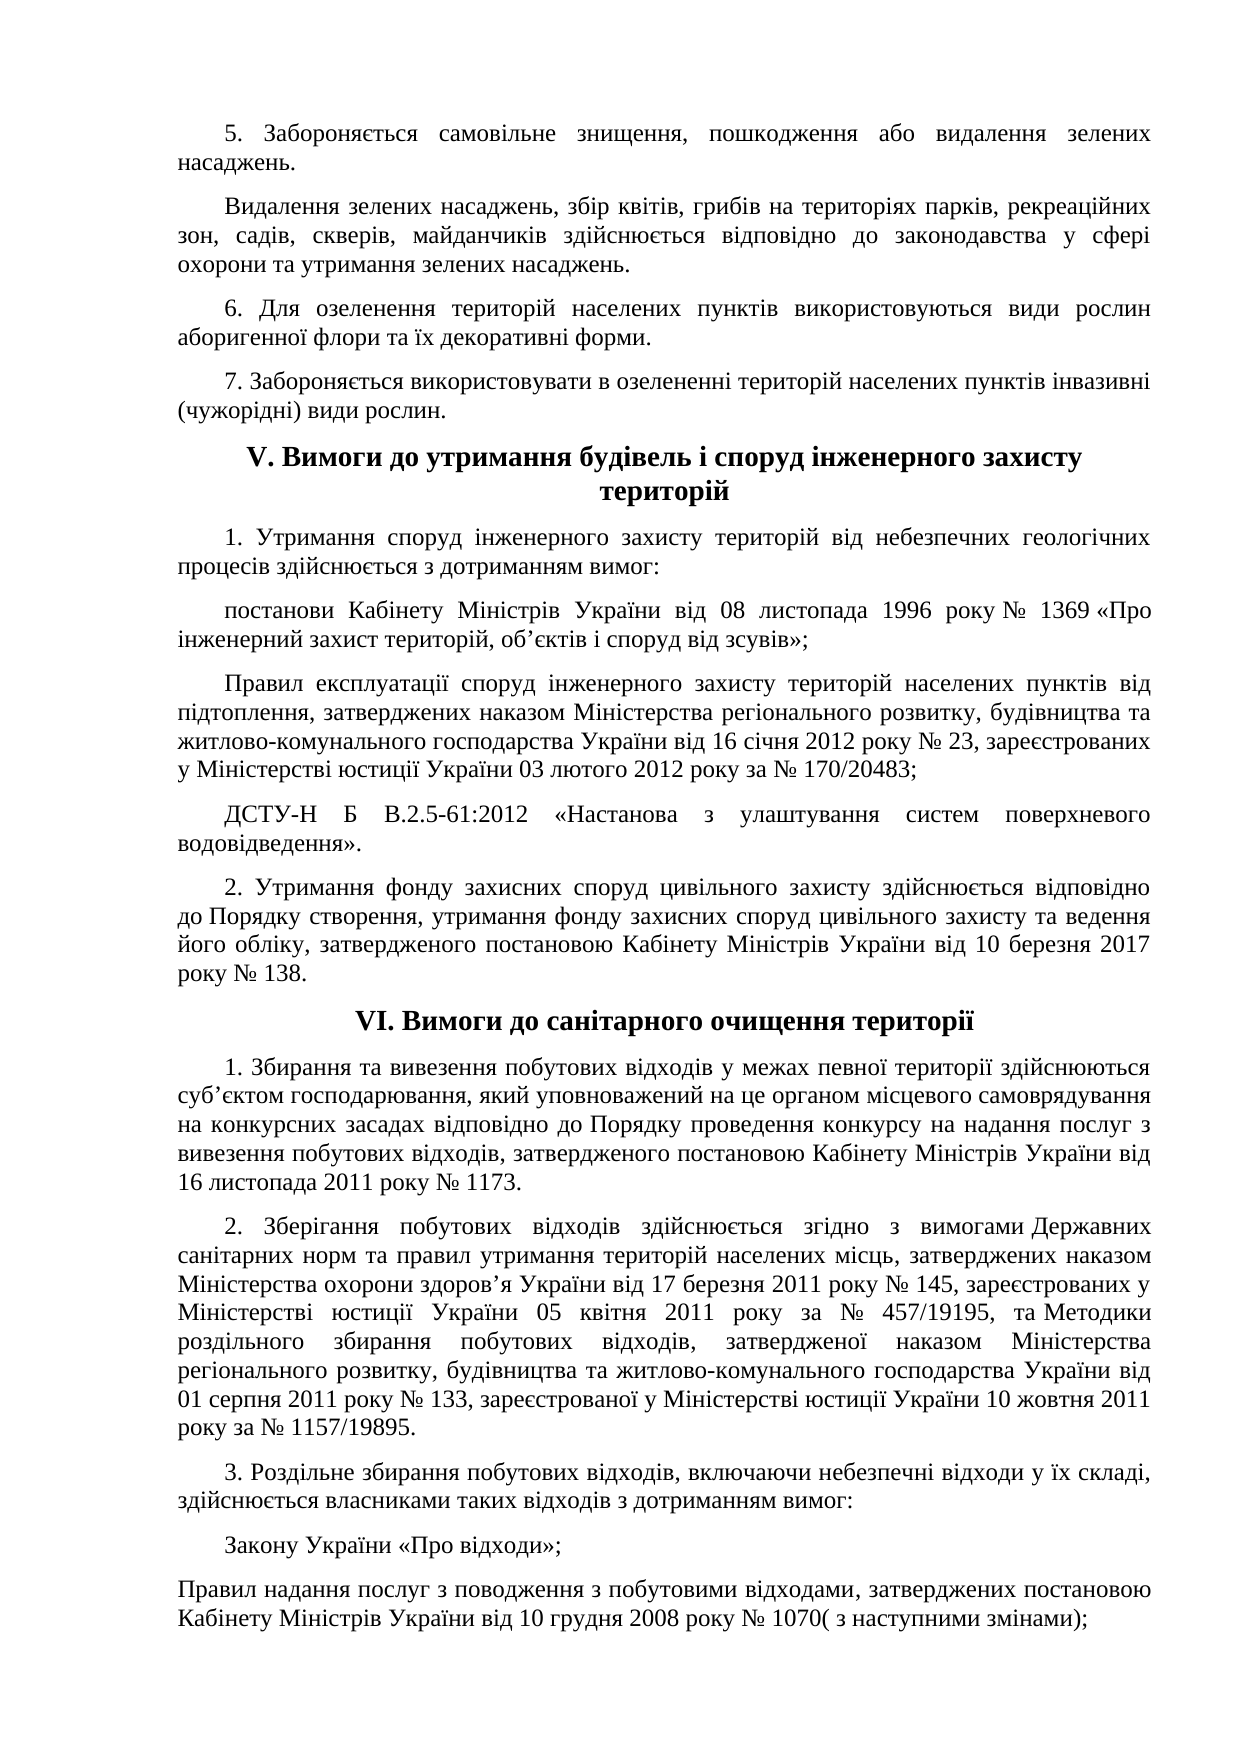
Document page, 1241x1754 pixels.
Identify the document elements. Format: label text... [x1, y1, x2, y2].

text 1. Утримання споруд інженерного захисту територій від небезпечних геологічних процесів здійснюється з дотриманням вимог: [177, 522, 1152, 579]
text 1. Збирання та вивезення побутових відходів у межах певної території здійснюються суб’єктом господарювання, який уповноважений на це органом місцевого самоврядування на конкурсних засадах відповідно до Порядку проведення конкурсу на надання послуг з вивезення побутових відходів, затвердженого постановою Кабінету Міністрів України від 16 листопада 2011 року № 1173. [177, 1052, 1152, 1196]
text ДСТУ-Н Б В.2.5-61:2012 «Настанова з улаштування систем поверхневого водовідведення». [177, 799, 1152, 856]
text Видалення зелених насаджень, збір квітів, грибів на територіях парків, рекреаційних зон, садів, скверів, майданчиків здійснюється відповідно до законодавства у сфері охорони та утримання зелених насаджень. [177, 191, 1152, 277]
text Правил експлуатації споруд інженерного захисту територій населених пунктів від підтоплення, затверджених наказом Міністерства регіонального розвитку, будівництва та житлово-комунального господарства України від 16 січня 2012 року № 23, зареєстрованих у Міністерстві юстиції України 03 лютого 2012 року за № 170/20483; [177, 668, 1152, 783]
text 5. Забороняється самовільне знищення, пошкодження або видалення зелених насаджень. [177, 118, 1152, 176]
text 2. Зберігання побутових відходів здійснюється згідно з вимогами Державних санітарних норм та правил утримання територій населених місць, затверджених наказом Міністерства охорони здоров’я України від 17 березня 2011 року № 145, зареєстрованих у Міністерстві юстиції України 05 квітня 2011 року за № 457/19195, та Методики роздільного збирання побутових відходів, затвердженої наказом Міністерства регіонального розвитку, будівництва та житлово-комунального господарства України від 01 серпня 2011 року № 133, зареєстрованої у Міністерстві юстиції України 10 жовтня 2011 року за № 1157/19895. [177, 1211, 1152, 1441]
text Правил надання послуг з поводження з побутовими відходами, затверджених постановою Кабінету Міністрів України від 10 грудня 2008 року № 1070( з наступними змінами); [177, 1574, 1152, 1632]
text постанови Кабінету Міністрів України від 08 листопада 1996 року № 1369 «Про інженерний захист територій, об’єктів і споруд від зсувів»; [177, 595, 1152, 653]
text 3. Роздільне збирання побутових відходів, включаючи небезпечні відходи у їх складі, здійснюється власниками таких відходів з дотриманням вимог: [177, 1457, 1152, 1514]
text VІ. Вимоги до санітарного очищення території [201, 1003, 1128, 1036]
text 7. Забороняється використовувати в озелененні територій населених пунктів інвазивні (чужорідні) види рослин. [177, 366, 1152, 424]
text 2. Утримання фонду захисних споруд цивільного захисту здійснюється відповідно до Порядку створення, утримання фонду захисних споруд цивільного захисту та ведення його обліку, затвердженого постановою Кабінету Міністрів України від 10 березня 2017 року № 138. [177, 872, 1152, 987]
text 6. Для озеленення територій населених пунктів використовуються види рослин аборигенної флори та їх декоративні форми. [177, 293, 1152, 351]
text Закону України «Про відходи»; [177, 1530, 1152, 1559]
text V. Вимоги до утримання будівель і споруд інженерного захисту територій [201, 439, 1128, 506]
